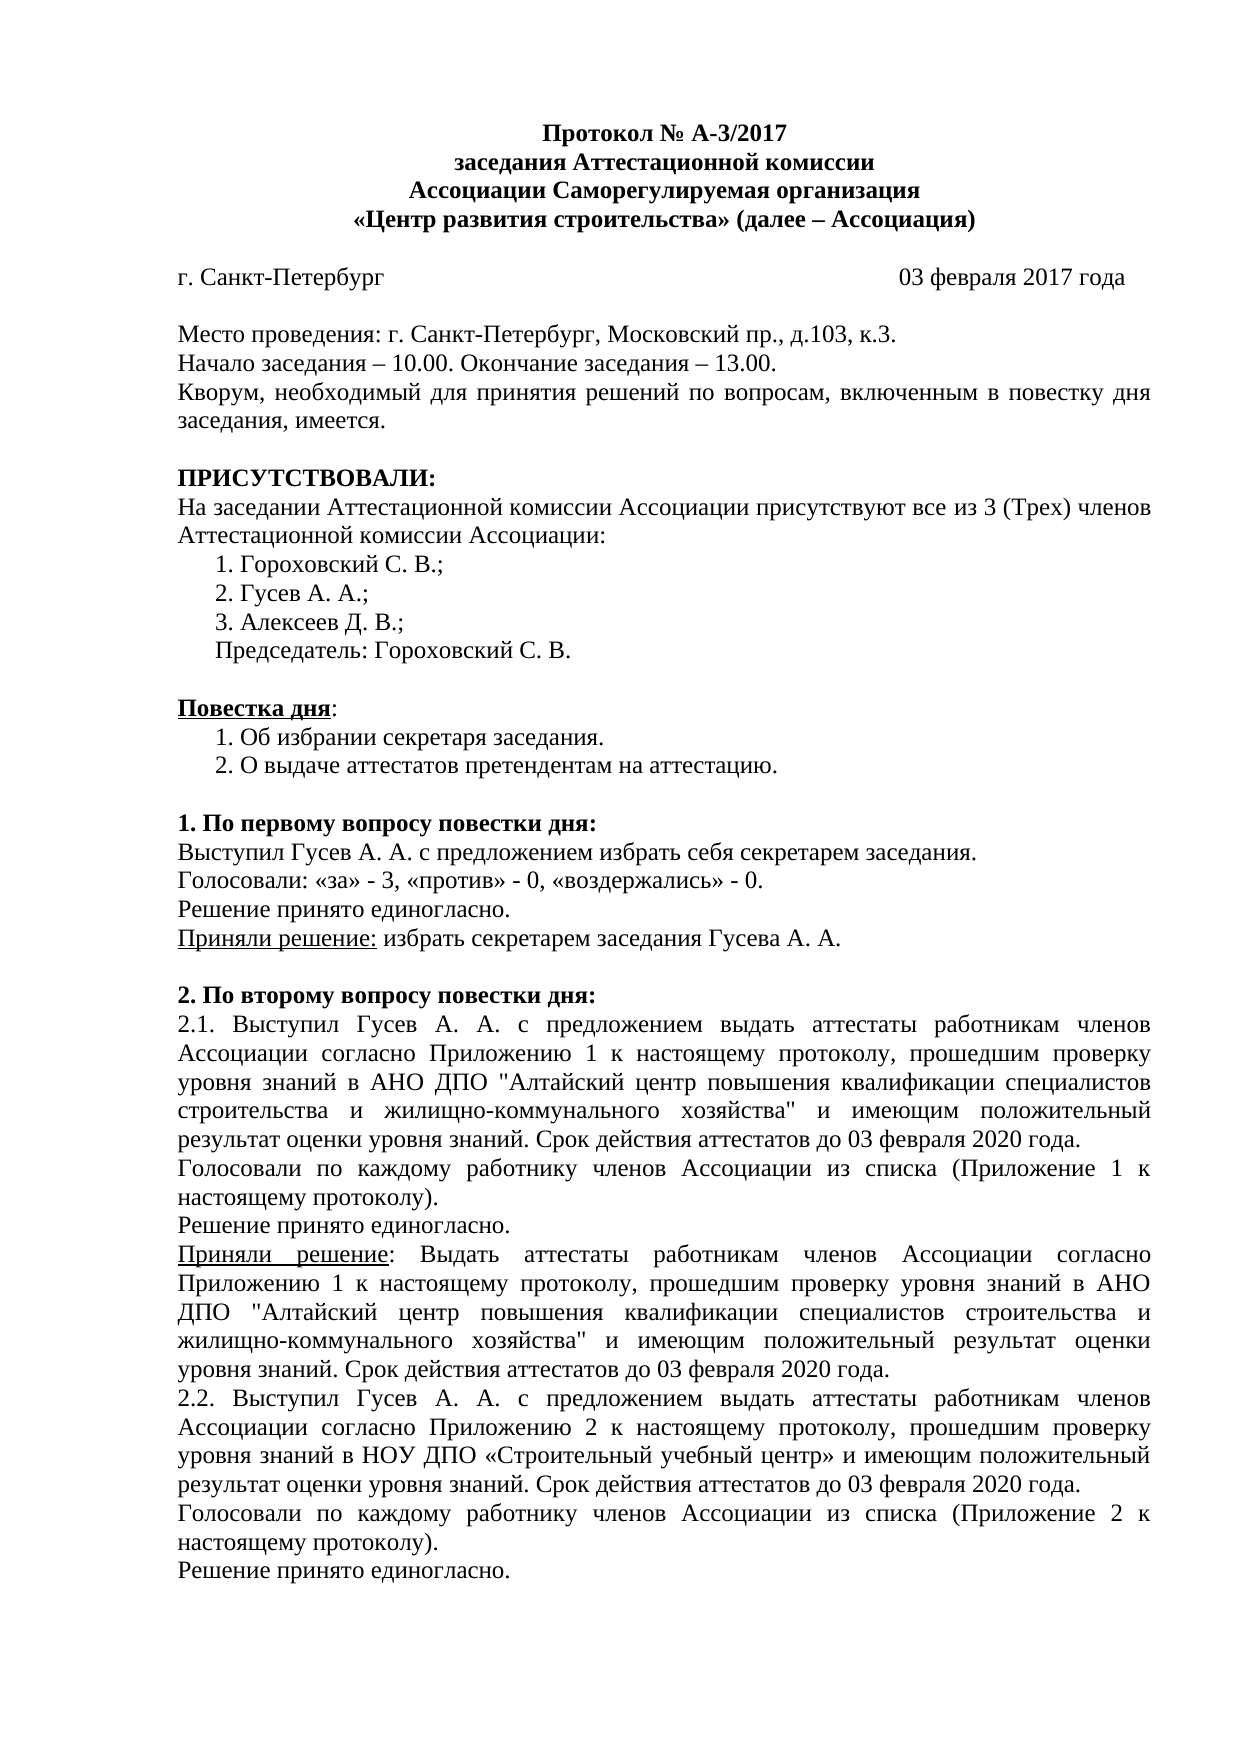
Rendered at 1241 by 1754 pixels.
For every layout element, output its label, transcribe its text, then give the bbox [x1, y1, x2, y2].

text 3. Алексеев Д. В.; [215, 607, 1152, 636]
text Голосовали: «за» - 3, «против» - 0, «воздержались» - 0. [177, 866, 1152, 894]
text Решение принято единогласно. [177, 894, 1152, 923]
text ПРИСУТСТВОВАЛИ: [177, 463, 1152, 492]
text Голосовали по каждому работнику членов Ассоциации из списка (Приложение 2 к настоящему протоколу). [177, 1498, 1152, 1556]
text Выступил Гусев А. А. с предложением избрать себя секретарем заседания. [177, 837, 1152, 866]
text 2.2. Выступил Гусев А. А. с предложением выдать аттестаты работникам членов Ассоциации согласно Приложению 2 к настоящему протоколу, прошедшим проверку уровня знаний в НОУ ДПО «Строительный учебный центр» и имеющим положительный результат оценки уровня знаний. Срок действия аттестатов до 03 февраля 2020 года. [177, 1383, 1152, 1498]
text 2. По второму вопросу повестки дня: [177, 981, 1152, 1009]
text Кворум, необходимый для принятия решений по вопросам, включенным в повестку дня заседания, имеется. [177, 377, 1152, 434]
text Место проведения: г. Санкт-Петербург, Московский пр., д.103, к.3. [177, 319, 1152, 348]
text 2. О выдаче аттестатов претендентам на аттестацию. [215, 751, 1152, 779]
text Решение принято единогласно. [177, 1211, 1152, 1239]
text Повестка дня: [177, 693, 1152, 722]
text Протокол № А-3/2017 [177, 118, 1152, 147]
text Ассоциации Саморегулируемая организация [177, 176, 1152, 204]
text заседания Аттестационной комиссии [177, 147, 1152, 176]
text Решение принято единогласно. [177, 1556, 1152, 1584]
text 1. Гороховский С. В.; [215, 549, 1152, 578]
text «Центр развития строительства» (далее – Ассоциация) [177, 204, 1152, 233]
text На заседании Аттестационной комиссии Ассоциации присутствуют все из 3 (Трех) членов Аттестационной комиссии Ассоциации: [177, 492, 1152, 549]
text 1. Об избрании секретаря заседания. [215, 722, 1152, 751]
text Голосовали по каждому работнику членов Ассоциации из списка (Приложение 1 к настоящему протоколу). [177, 1153, 1152, 1211]
text 1. По первому вопросу повестки дня: [177, 808, 1152, 837]
text Приняли решение: избрать секретарем заседания Гусева А. А. [177, 923, 1152, 952]
text Начало заседания – 10.00. Окончание заседания – 13.00. [177, 348, 1152, 377]
text 2. Гусев А. А.; [215, 578, 1152, 607]
text 2.1. Выступил Гусев А. А. с предложением выдать аттестаты работникам членов Ассоциации согласно Приложению 1 к настоящему протоколу, прошедшим проверку уровня знаний в АНО ДПО "Алтайский центр повышения квалификации специалистов строительства и жилищно-коммунального хозяйства" и имеющим положительный результат оценки уровня знаний. Срок действия аттестатов до 03 февраля 2020 года. [177, 1009, 1152, 1153]
text г. Санкт-Петербург 03 февраля 2017 года [177, 262, 1152, 291]
text Председатель: Гороховский С. В. [215, 636, 1152, 664]
text Приняли решение: Выдать аттестаты работникам членов Ассоциации согласно Приложению 1 к настоящему протоколу, прошедшим проверку уровня знаний в АНО ДПО "Алтайский центр повышения квалификации специалистов строительства и жилищно-коммунального хозяйства" и имеющим положительный результат оценки уровня знаний. Срок действия аттестатов до 03 февраля 2020 года. [177, 1239, 1152, 1383]
